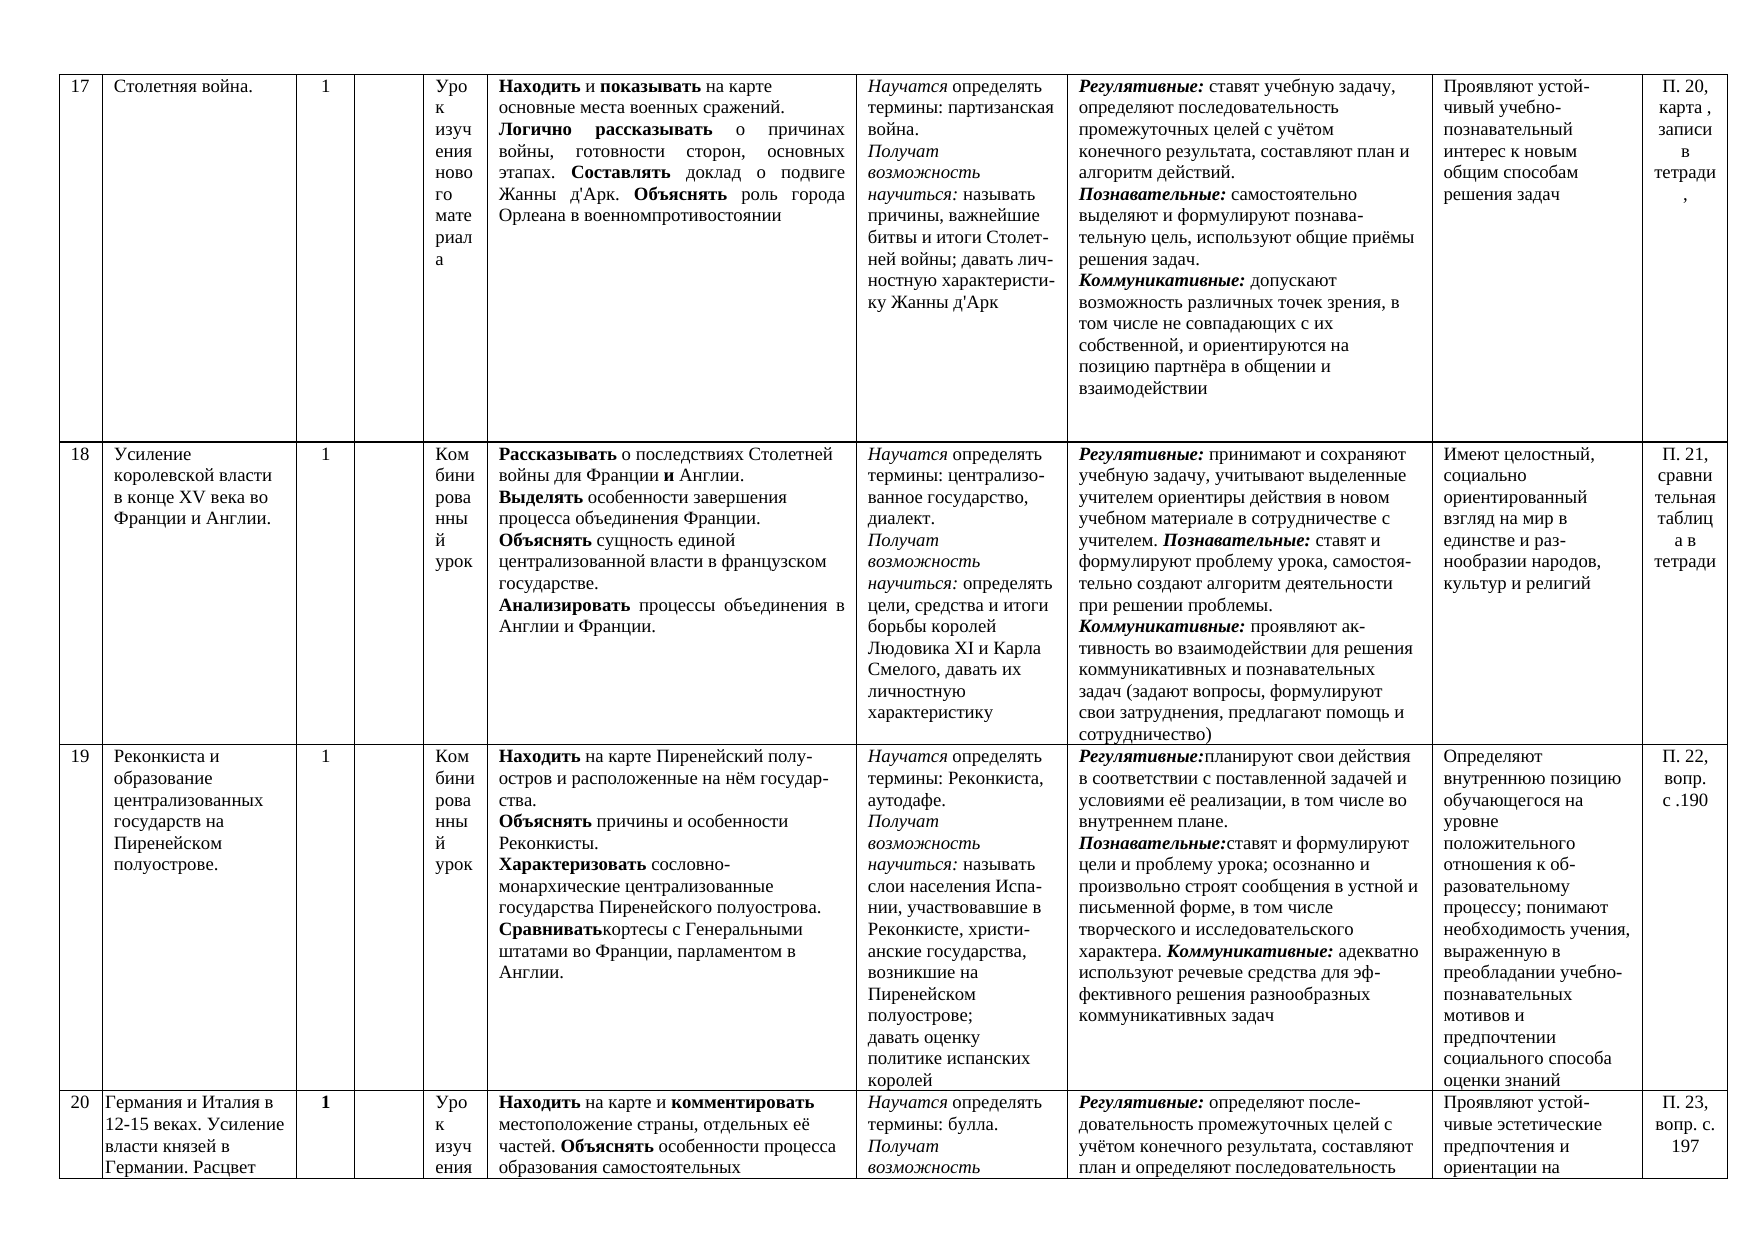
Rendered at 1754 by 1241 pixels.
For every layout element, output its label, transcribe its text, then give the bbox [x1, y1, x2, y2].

table_cell Усиление королевской власти в конце XV века во Франции и Англии. [103, 443, 296, 744]
table_cell П. 22, вопр. с .190 [1643, 745, 1727, 1090]
table_cell 18 [60, 443, 102, 744]
table_cell Регулятивные: принимают и сохраняют учебную задачу, учитывают выделенные учителем ориентиры действия в новом учебном материале в сотрудничестве с учителем. Познавательные: ставят и формулируют проблему урока, самостоятельно создают алгоритм деятельности при решении проблемы. Коммуникативные: проявляют активность во взаимодействии для решения коммуникативных и познавательных задач (задают вопросы, формулируют свои затруднения, предлагают помощь и сотрудничество) [1068, 443, 1432, 744]
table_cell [857, 1091, 1067, 1178]
table_cell Столетняя война. [103, 75, 296, 441]
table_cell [488, 1091, 856, 1178]
table_cell П. 23, вопр. с. 197 [1643, 1091, 1727, 1178]
table_cell 1 [297, 745, 354, 1090]
table_cell П. 20, карта , записи в тетради, [1643, 75, 1727, 441]
table_cell 19 [60, 745, 102, 1090]
table_cell Научатся определять термины: Реконкиста, аутодафе. Получат возможность научиться: называть слои населения Испании, участвовавшие в Реконкисте, христианские государства, возникшие на Пиренейском полуострове; давать оценку политике испанских королей [857, 745, 1067, 1090]
table_cell Рассказывать о последствиях Столетней войны для Франции и Англии. Выделять особенности завершения процесса объединения Франции. Объяснять сущность единой централизованной власти в французском государстве. Анализировать процессы объединения в Англии и Франции. [488, 443, 856, 744]
table_cell [355, 1091, 423, 1178]
table_cell Урок изучениянового материала [424, 75, 487, 441]
table_cell 1 [297, 1091, 354, 1178]
table_cell Регулятивные: ставят учебную задачу, определяют последовательность промежуточных целей с учётом конечного результата, составляют план и алгоритм действий. Познавательные: самостоятельно выделяют и формулируют познавательную цель, используют общие приёмы решения задач. Коммуникативные: допускают возможность различных точек зрения, в том числе не совпадающих с их собственной, и ориентируются на позицию партнёра в общении и взаимодействии [1068, 75, 1432, 441]
table_cell Определяют внутреннюю позицию обучающегося на уровне положительного отношения к образовательному процессу; понимают необходимость учения, выраженную в преобладании учебно-познавательных мотивов и предпочтении социального способа оценки знаний [1433, 745, 1642, 1090]
table_cell Имеют целостный, социально ориентированный взгляд на мир в единстве и разнообразии народов, культур и религий [1433, 443, 1642, 744]
table_cell Комбинированный урок [424, 443, 487, 744]
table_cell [1068, 1091, 1432, 1178]
table_cell 1 [297, 443, 354, 744]
table_cell Находить на карте Пиренейский полуостров и расположенные на нём государства. Объяснять причины и особенности Реконкисты. Характеризовать сословно-монархические централизованные государства Пиренейского полуострова. Сравниватькортесы с Генеральными штатами во Франции, парламентом в Англии. [488, 745, 856, 1090]
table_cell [1433, 1091, 1642, 1178]
table_cell Научатся определять термины: партизанская война. Получат возможность научиться: называть причины, важнейшие битвы и итоги Столетней войны; давать личностную характеристику Жанны д'Арк [857, 75, 1067, 441]
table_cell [424, 1091, 487, 1178]
table_cell Регулятивные:планируют свои действия в соответствии с поставленной задачей и условиями её реализации, в том числе во внутреннем плане. Познавательные:ставят и формулируют цели и проблему урока; осознанно и произвольно строят сообщения в устной и письменной форме, в том числе творческого и исследовательского характера. Коммуникативные: адекватно используют речевые средства для эффективного решения разнообразных коммуникативных задач [1068, 745, 1432, 1090]
table_cell 20 [60, 1091, 102, 1178]
table_cell П. 21, сравнительная таблица в тетради [1643, 443, 1727, 744]
table_cell Находить и показывать на карте основные места военных сражений. Логично рассказывать о причинах войны, готовности сторон, основных этапах. Составлять доклад о подвиге Жанны д'Арк. Объяснять роль города Орлеана в военномпротивостоянии [488, 75, 856, 441]
table_cell Комбинированный урок [424, 745, 487, 1090]
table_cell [103, 1091, 296, 1178]
table_cell [355, 75, 423, 441]
table_cell [355, 745, 423, 1090]
table_cell Проявляют устойчивый учебно- познавательный интерес к новым общим способам решения задач [1433, 75, 1642, 441]
table_cell Реконкиста и образование централизованных государств на Пиренейском полуострове. [103, 745, 296, 1090]
table_cell Научатся определять термины: централизованное государство, диалект. Получат возможность научиться: определять цели, средства и итоги борьбы королей Людовика XI и Карла Смелого, давать их личностную характеристику [857, 443, 1067, 744]
table_cell 17 [60, 75, 102, 441]
table_cell 1 [297, 75, 354, 441]
table_cell [355, 443, 423, 744]
